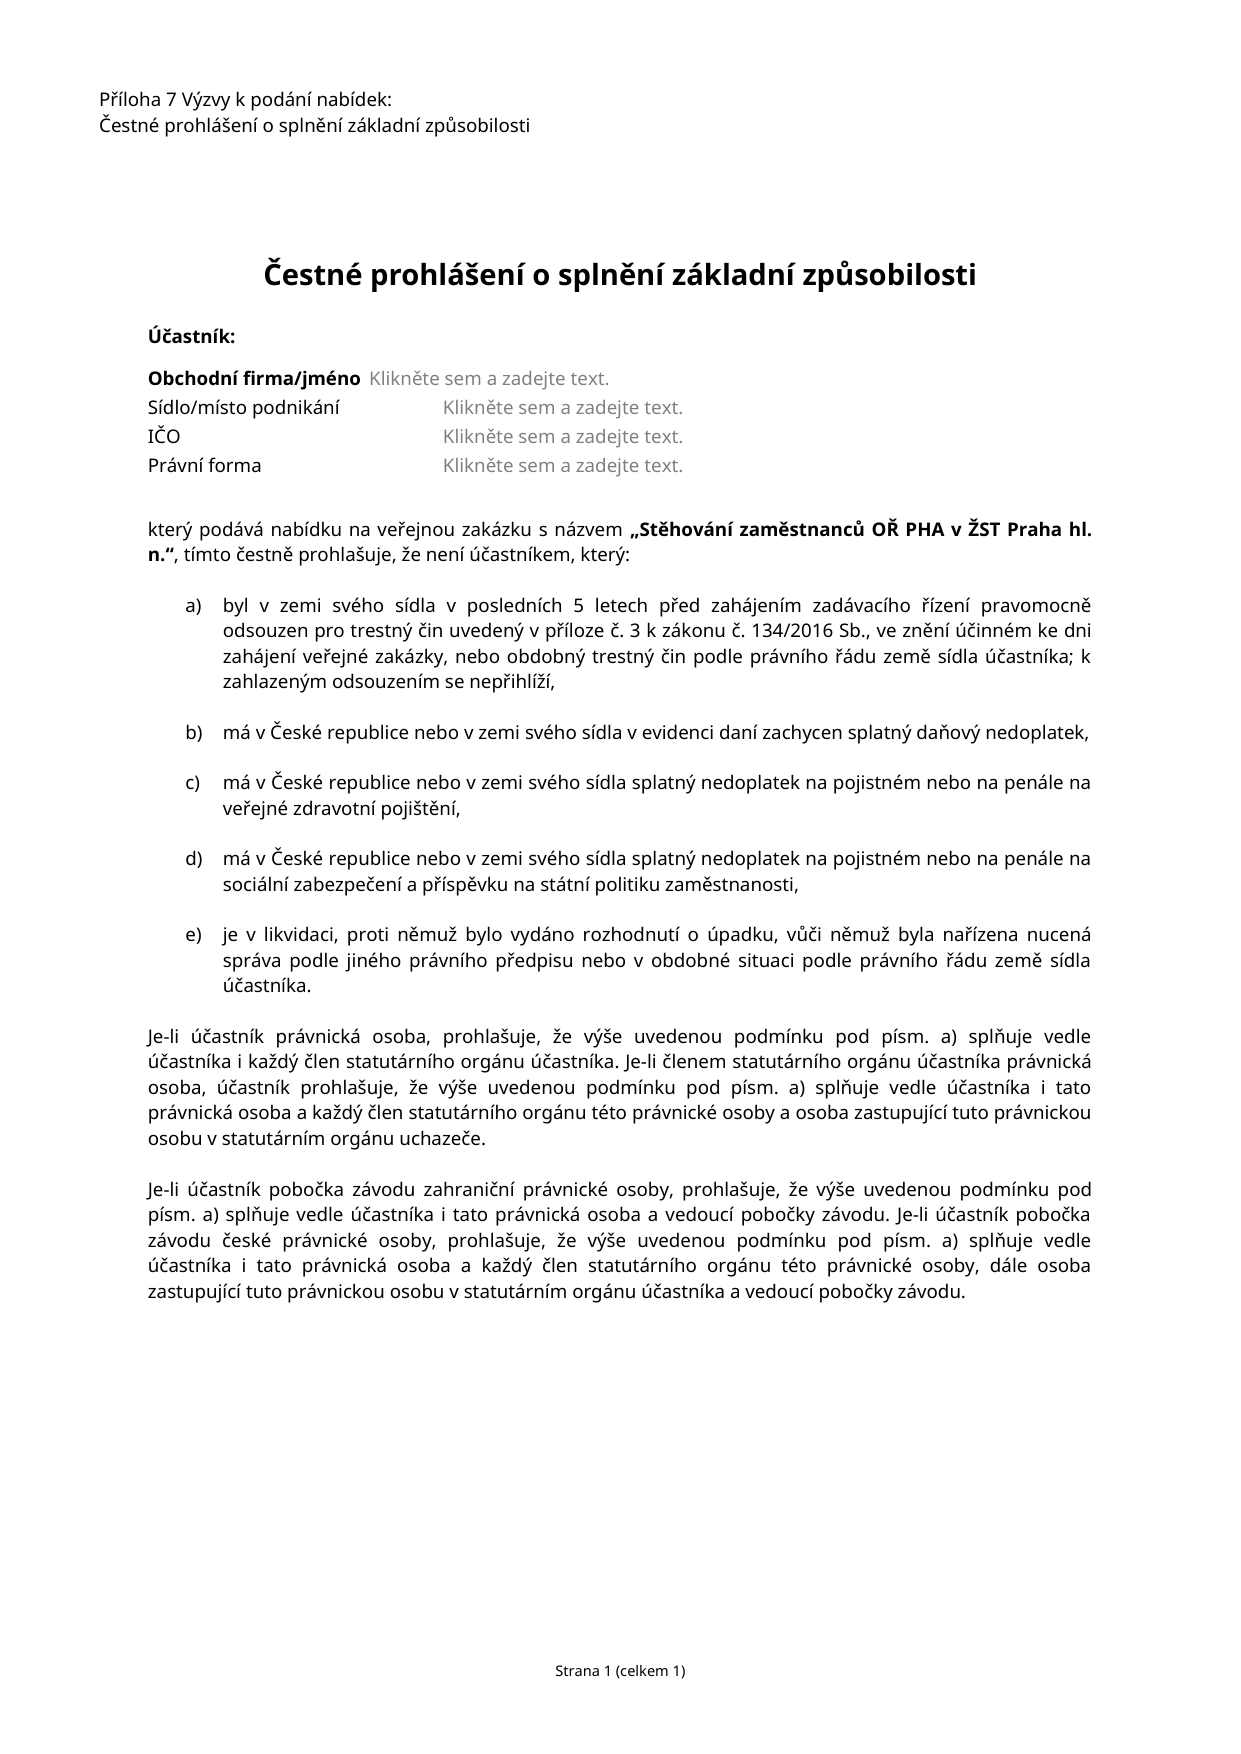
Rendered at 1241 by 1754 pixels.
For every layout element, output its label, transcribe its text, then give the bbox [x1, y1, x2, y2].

title Čestné prohlášení o splnění základní způsobilosti [148, 254, 1093, 293]
text Je-li účastník pobočka závodu zahraniční právnické osoby, prohlašuje, že výše uvedenou podmínku pod písm. a) splňuje vedle účastníka i tato právnická osoba a vedoucí pobočky závodu. Je-li účastník pobočka závodu české právnické osoby, prohlašuje, že výše uvedenou podmínku pod písm. a) splňuje vedle účastníka i tato právnická osoba a každý člen statutárního orgánu této právnické osoby, dále osoba zastupující tuto právnickou osobu v statutárním orgánu účastníka a vedoucí pobočky závodu. [148, 1176, 1093, 1304]
text Obchodní firma/jméno [148, 362, 1093, 391]
text který podává nabídku na veřejnou zakázku s názvem „Stěhování zaměstnanců OŘ PHA v ŽST Praha hl. n.“, tímto čestně prohlašuje, že není účastníkem, který: [148, 516, 1093, 567]
text Právní forma [148, 449, 1093, 478]
text Je-li účastník právnická osoba, prohlašuje, že výše uvedenou podmínku pod písm. a) splňuje vedle účastníka i každý člen statutárního orgánu účastníka. Je-li členem statutárního orgánu účastníka právnická osoba, účastník prohlašuje, že výše uvedenou podmínku pod písm. a) splňuje vedle účastníka i tato právnická osoba a každý člen statutárního orgánu této právnické osoby a osoba zastupující tuto právnickou osobu v statutárním orgánu uchazeče. [148, 1023, 1093, 1151]
list má v České republice nebo v zemi svého sídla splatný nedoplatek na pojistném nebo na penále na veřejné zdravotní pojištění, [185, 769, 1093, 821]
text Účastník: [148, 318, 1093, 349]
list má v České republice nebo v zemi svého sídla splatný nedoplatek na pojistném nebo na penále na sociální zabezpečení a příspěvku na státní politiku zaměstnanosti, [185, 846, 1093, 897]
text Sídlo/místo podnikání [148, 391, 1093, 420]
list má v České republice nebo v zemi svého sídla v evidenci daní zachycen splatný daňový nedoplatek, [185, 719, 1093, 744]
list je v likvidaci, proti němuž bylo vydáno rozhodnutí o úpadku, vůči němuž byla nařízena nucená správa podle jiného právního předpisu nebo v obdobné situaci podle právního řádu země sídla účastníka. [185, 922, 1093, 998]
list byl v zemi svého sídla v posledních 5 letech před zahájením zadávacího řízení pravomocně odsouzen pro trestný čin uvedený v příloze č. 3 k zákonu č. 134/2016 Sb., ve znění účinném ke dni zahájení veřejné zakázky, nebo obdobný trestný čin podle právního řádu země sídla účastníka; k zahlazeným odsouzením se nepřihlíží, [185, 592, 1093, 694]
text IČO [148, 420, 1093, 449]
